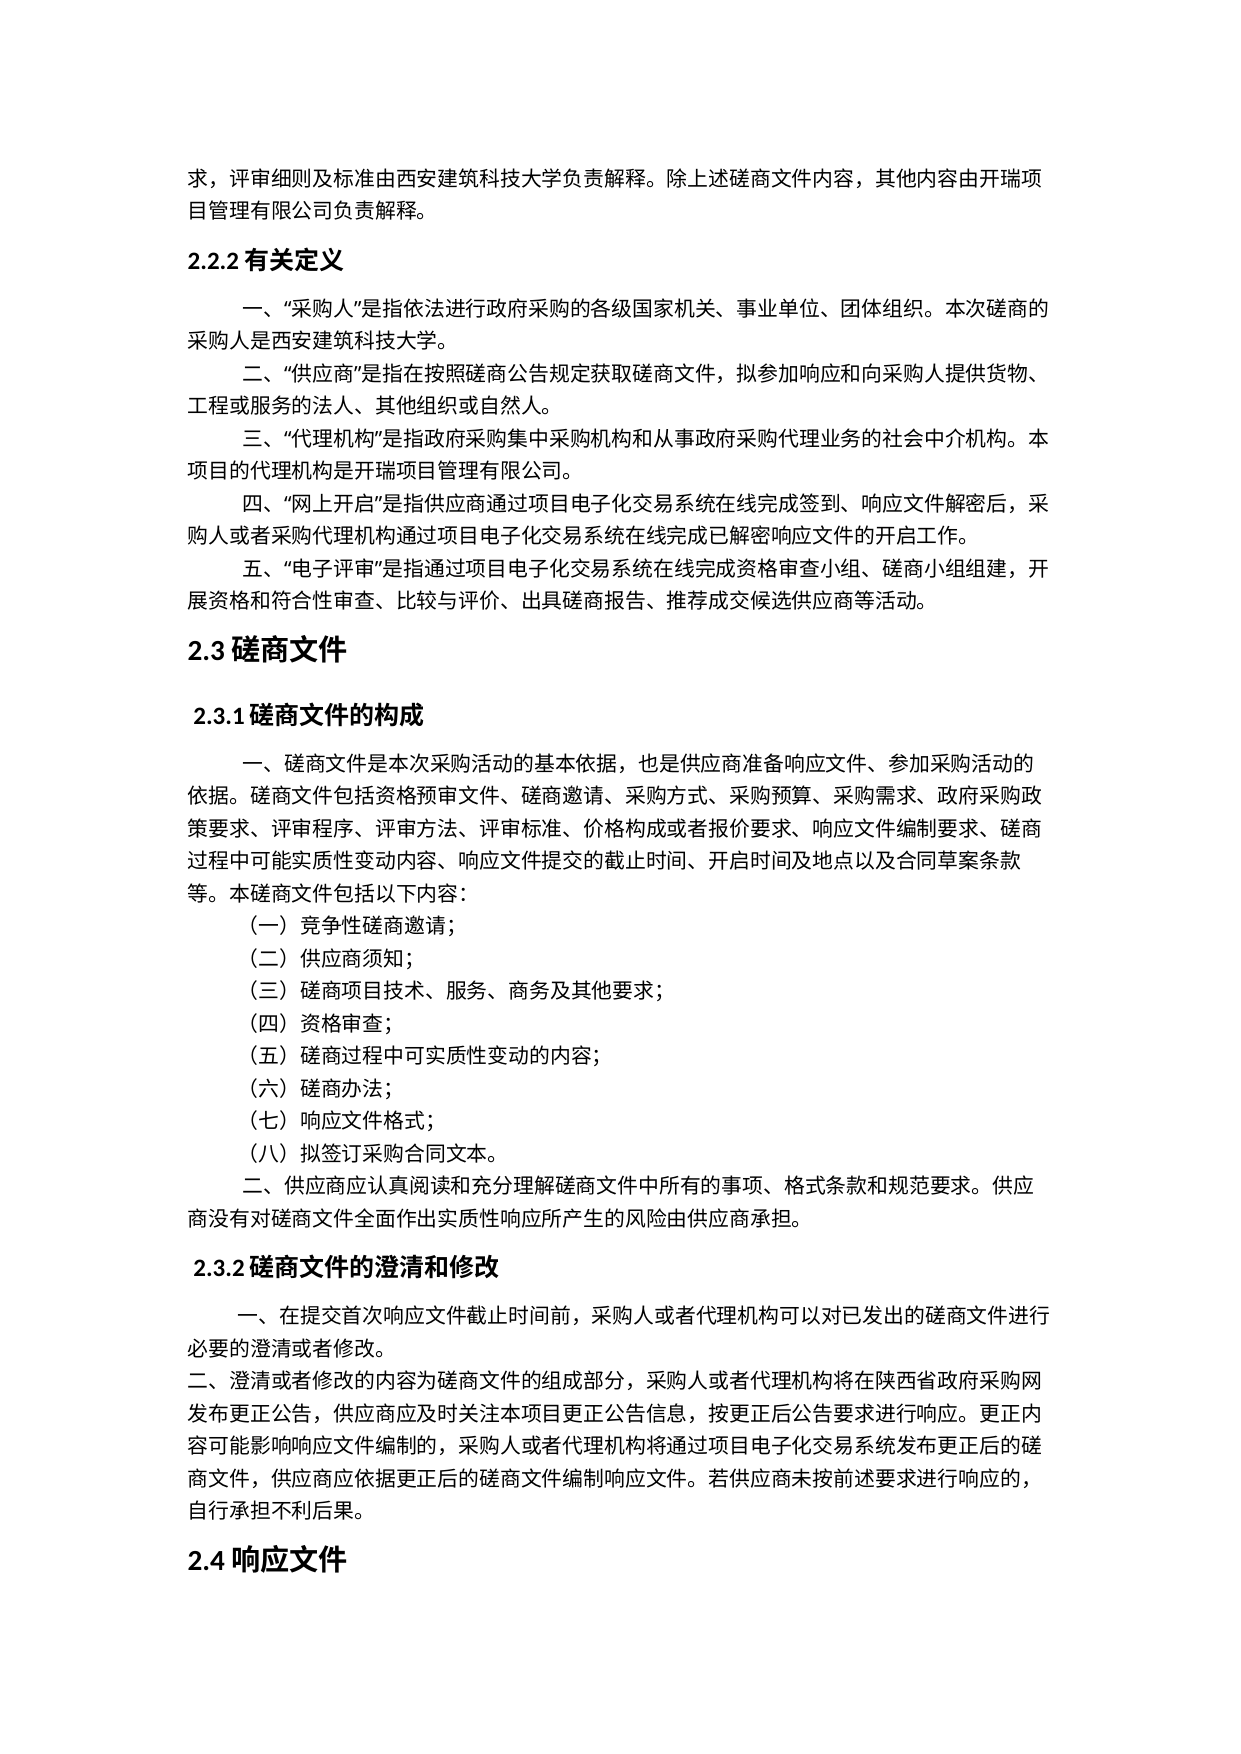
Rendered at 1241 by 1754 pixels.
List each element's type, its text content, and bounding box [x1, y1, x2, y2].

text 2.4响应文件 [187, 1527, 1053, 1592]
text 四、“网上开启”是指供应商通过项目电子化交易系统在线完成签到、响应文件解密后，采购人或者采购代理机构通过项目电子化交易系统在线完成已解密响应文件的开启工作。 [187, 487, 1053, 552]
text （一）竞争性磋商邀请； [187, 909, 1053, 942]
text 一、“采购人”是指依法进行政府采购的各级国家机关、事业单位、团体组织。本次磋商的采购人是西安建筑科技大学。 [187, 292, 1053, 357]
text （二）供应商须知； [187, 942, 1053, 974]
text （三）磋商项目技术、服务、商务及其他要求； [187, 974, 1053, 1007]
text 2.2.2有关定义 [187, 227, 1053, 292]
text （四）资格审查； [187, 1007, 1053, 1039]
text 2.3磋商文件 [187, 617, 1053, 682]
text （五）磋商过程中可实质性变动的内容； [187, 1039, 1053, 1072]
text 二、供应商应认真阅读和充分理解磋商文件中所有的事项、格式条款和规范要求。供应商没有对磋商文件全面作出实质性响应所产生的风险由供应商承担。 [187, 1169, 1053, 1234]
text （六）磋商办法； [187, 1072, 1053, 1104]
text 2.3.2磋商文件的澄清和修改 [187, 1234, 1053, 1299]
text 三、“代理机构”是指政府采购集中采购机构和从事政府采购代理业务的社会中介机构。本项目的代理机构是开瑞项目管理有限公司。 [187, 422, 1053, 487]
text 2.3.1磋商文件的构成 [187, 682, 1053, 747]
text 二、“供应商”是指在按照磋商公告规定获取磋商文件，拟参加响应和向采购人提供货物、工程或服务的法人、其他组织或自然人。 [187, 357, 1053, 422]
text 一、磋商文件是本次采购活动的基本依据，也是供应商准备响应文件、参加采购活动的依据。磋商文件包括资格预审文件、磋商邀请、采购方式、采购预算、采购需求、政府采购政策要求、评审程序、评审方法、评审标准、价格构成或者报价要求、响应文件编制要求、磋商过程中可能实质性变动内容、响应文件提交的截止时间、开启时间及地点以及合同草案条款等。本磋商文件包括以下内容： [187, 747, 1053, 909]
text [187, 162, 1053, 227]
text 一、在提交首次响应文件截止时间前，采购人或者代理机构可以对已发出的磋商文件进行必要的澄清或者修改。 [187, 1299, 1053, 1364]
text 二、澄清或者修改的内容为磋商文件的组成部分，采购人或者代理机构将在陕西省政府采购网发布更正公告，供应商应及时关注本项目更正公告信息，按更正后公告要求进行响应。更正内容可能影响响应文件编制的，采购人或者代理机构将通过项目电子化交易系统发布更正后的磋商文件，供应商应依据更正后的磋商文件编制响应文件。若供应商未按前述要求进行响应的，自行承担不利后果。 [187, 1364, 1053, 1527]
text （八）拟签订采购合同文本。 [187, 1137, 1053, 1169]
text （七）响应文件格式； [187, 1104, 1053, 1137]
text 五、“电子评审”是指通过项目电子化交易系统在线完成资格审查小组、磋商小组组建，开展资格和符合性审查、比较与评价、出具磋商报告、推荐成交候选供应商等活动。 [187, 552, 1053, 617]
